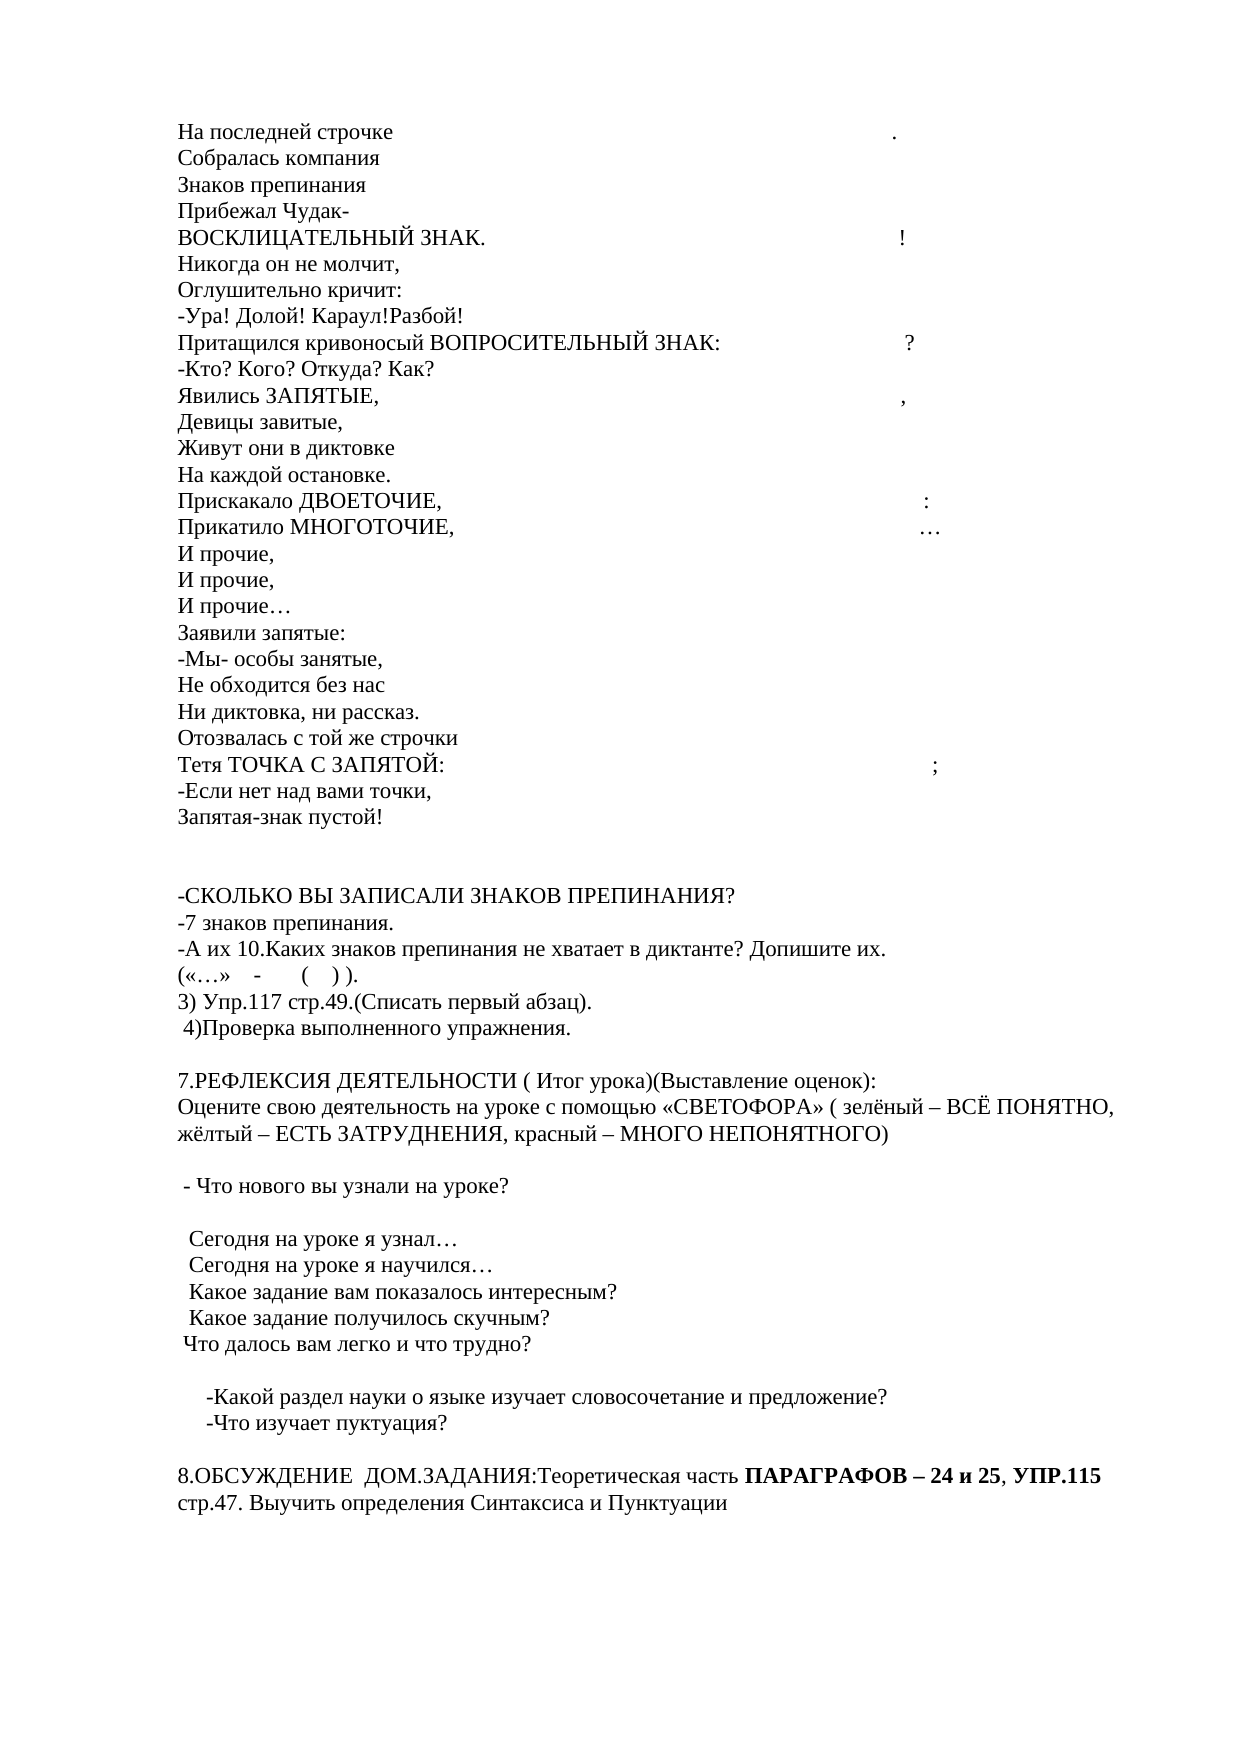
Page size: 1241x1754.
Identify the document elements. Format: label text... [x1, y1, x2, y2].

text Собралась компания [177, 144, 1152, 171]
text -А их 10.Каких знаков препинания не хватает в диктанте? Допишите их. [177, 935, 1152, 961]
text На каждой остановке. [177, 461, 1152, 487]
text Запятая-знак пустой! [177, 803, 1152, 830]
text Никогда он не молчит, [177, 250, 1152, 276]
text Знаков препинания [177, 171, 1152, 197]
text 3) Упр.117 стр.49.(Списать первый абзац). [177, 988, 1152, 1014]
text Отозвалась с той же строчки [177, 724, 1152, 751]
text Какое задание получилось скучным? [177, 1304, 1152, 1330]
text Тетя ТОЧКА С ЗАПЯТОЙ: ; [177, 751, 1152, 777]
text Девицы завитые, [177, 408, 1152, 434]
text ВОСКЛИЦАТЕЛЬНЫЙ ЗНАК. ! [177, 223, 1152, 250]
text -Какой раздел науки о языке изучает словосочетание и предложение? [177, 1383, 1152, 1409]
text -СКОЛЬКО ВЫ ЗАПИСАЛИ ЗНАКОВ ПРЕПИНАНИЯ? [177, 882, 1152, 909]
text Оцените свою деятельность на уроке с помощью «СВЕТОФОРА» ( зелёный – ВСЁ ПОНЯТНО, жёлтый – ЕСТЬ ЗАТРУДНЕНИЯ, красный – МНОГО НЕПОНЯТНОГО) [177, 1093, 1152, 1146]
text -7 знаков препинания. [177, 909, 1152, 935]
text Ни диктовка, ни рассказ. [177, 698, 1152, 724]
text -Кто? Кого? Откуда? Как? [177, 355, 1152, 382]
text Притащился кривоносый ВОПРОСИТЕЛЬНЫЙ ЗНАК: ? [177, 329, 1152, 355]
text Оглушительно кричит: [177, 276, 1152, 303]
text 4)Проверка выполненного упражнения. [177, 1014, 1152, 1041]
text 8.ОБСУЖДЕНИЕ ДОМ.ЗАДАНИЯ:Теоретическая часть ПАРАГРАФОВ – 24 и 25, УПР.115 стр.47. Выучить определения Синтаксиса и Пунктуации [177, 1462, 1152, 1515]
text Явились ЗАПЯТЫЕ, , [177, 382, 1152, 408]
text -Что изучает пуктуация? [177, 1409, 1152, 1436]
text 7.РЕФЛЕКСИЯ ДЕЯТЕЛЬНОСТИ ( Итог урока)(Выставление оценок): [177, 1067, 1152, 1093]
text Не обходится без нас [177, 672, 1152, 698]
text Заявили запятые: [177, 619, 1152, 645]
text Сегодня на уроке я научился… [177, 1251, 1152, 1278]
text - Что нового вы узнали на уроке? [177, 1172, 1152, 1199]
text И прочие… [177, 592, 1152, 619]
text («…» - ( ) ). [177, 961, 1152, 988]
text И прочие, [177, 566, 1152, 592]
text Сегодня на уроке я узнал… [177, 1225, 1152, 1251]
text Какое задание вам показалось интересным? [177, 1278, 1152, 1304]
text Что далось вам легко и что трудно? [177, 1330, 1152, 1357]
text Прикатило МНОГОТОЧИЕ, … И прочие, [177, 513, 1152, 566]
text Прибежал Чудак- [177, 197, 1152, 223]
text На последней строчке . [177, 118, 1152, 144]
text Живут они в диктовке [177, 434, 1152, 461]
text -Ура! Долой! Караул!Разбой! [177, 303, 1152, 329]
text -Мы- особы занятые, [177, 645, 1152, 672]
text -Если нет над вами точки, [177, 777, 1152, 803]
text Прискакало ДВОЕТОЧИЕ, : [177, 487, 1152, 513]
